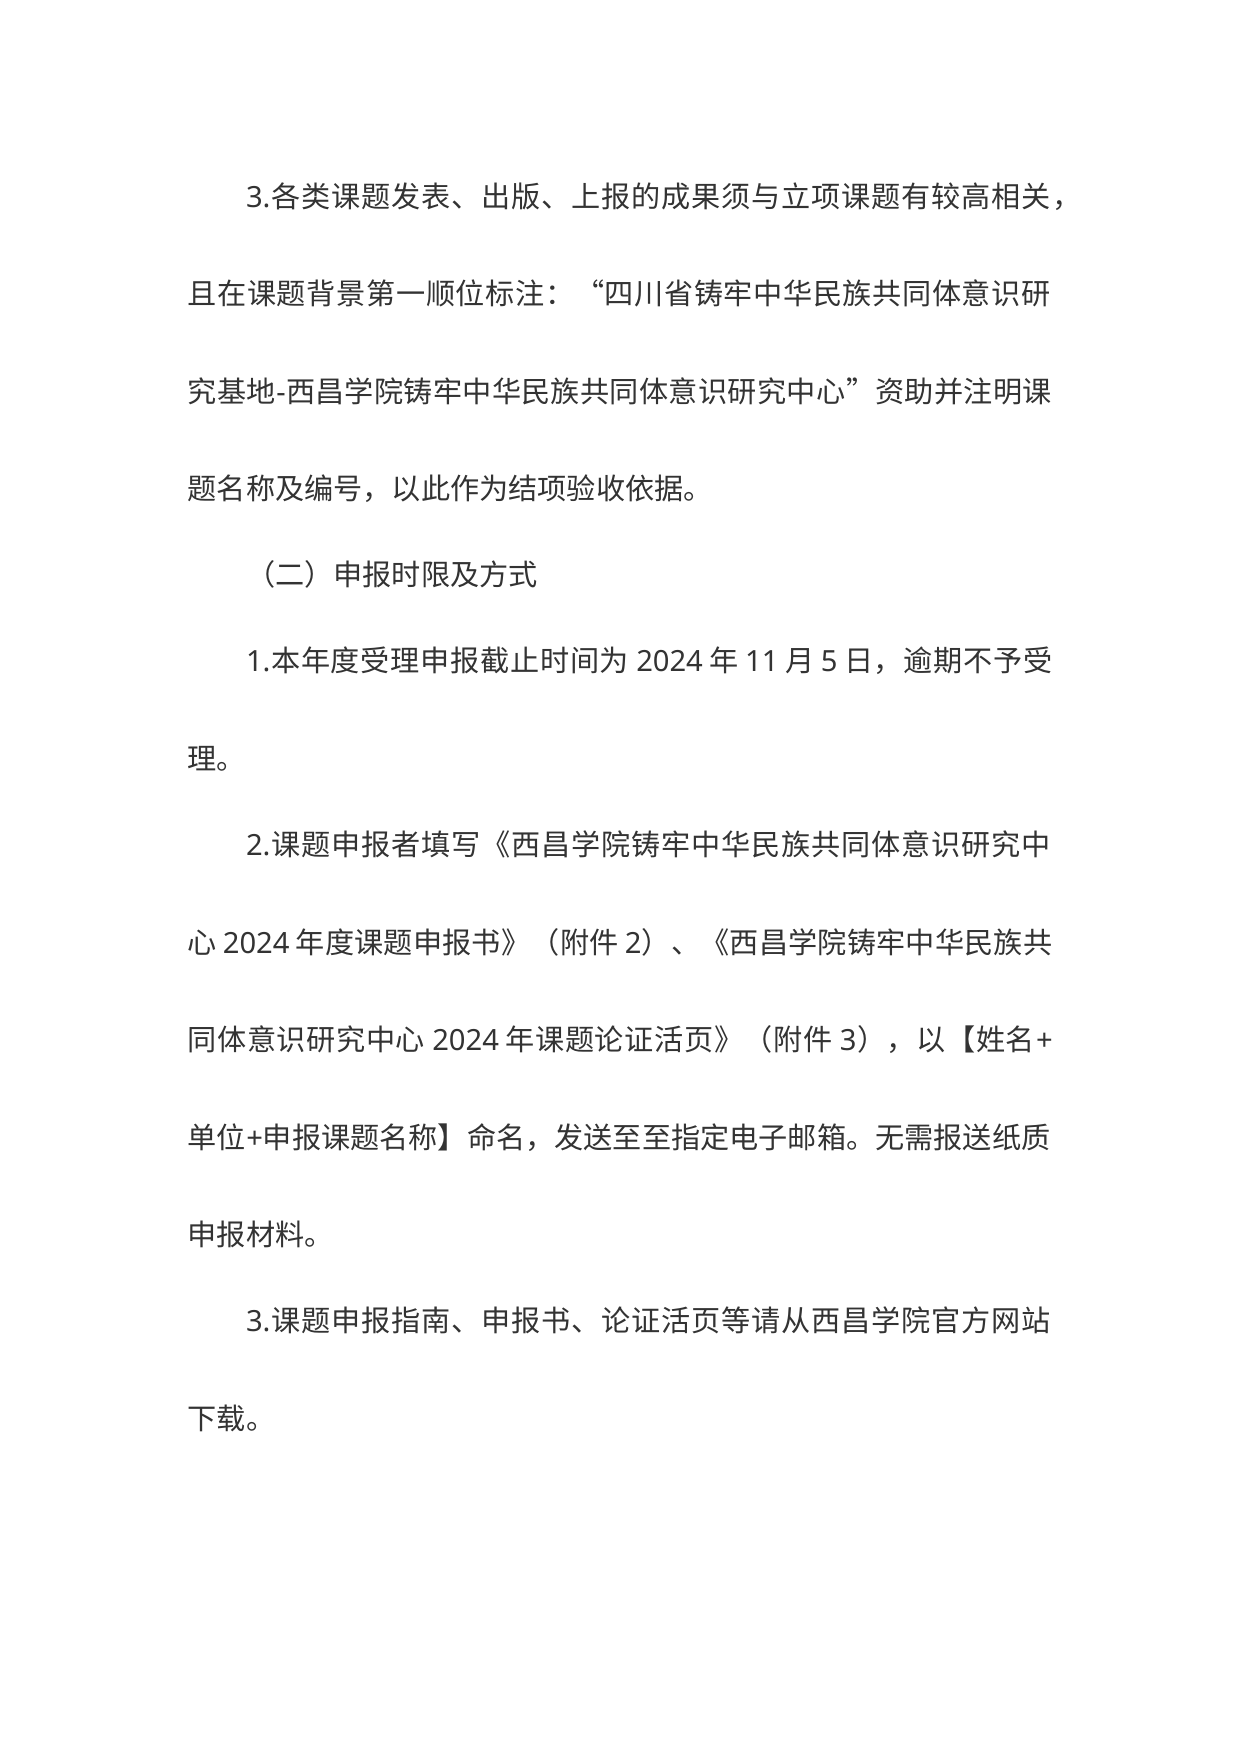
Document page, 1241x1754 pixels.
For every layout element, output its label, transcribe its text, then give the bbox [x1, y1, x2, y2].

text 3.课题申报指南、申报书、论证活页等请从西昌学院官方网站下载。 [187, 1287, 1053, 1449]
text 1.本年度受理申报截止时间为2024年11月5日，逾期不予受理。 [187, 627, 1053, 789]
text 3.各类课题发表、出版、上报的成果须与立项课题有较高相关，且在课题背景第一顺位标注：“四川省铸牢中华民族共同体意识研究基地-西昌学院铸牢中华民族共同体意识研究中心”资助并注明课题名称及编号，以此作为结项验收依据。 [187, 162, 1053, 519]
text 2.课题申报者填写《西昌学院铸牢中华民族共同体意识研究中心2024年度课题申报书》（附件2）、《西昌学院铸牢中华民族共同体意识研究中心2024年课题论证活页》（附件3），以【姓名+单位+申报课题名称】命名，发送至至指定电子邮箱。无需报送纸质申报材料。 [187, 810, 1053, 1265]
text （二）申报时限及方式 [187, 541, 1053, 606]
